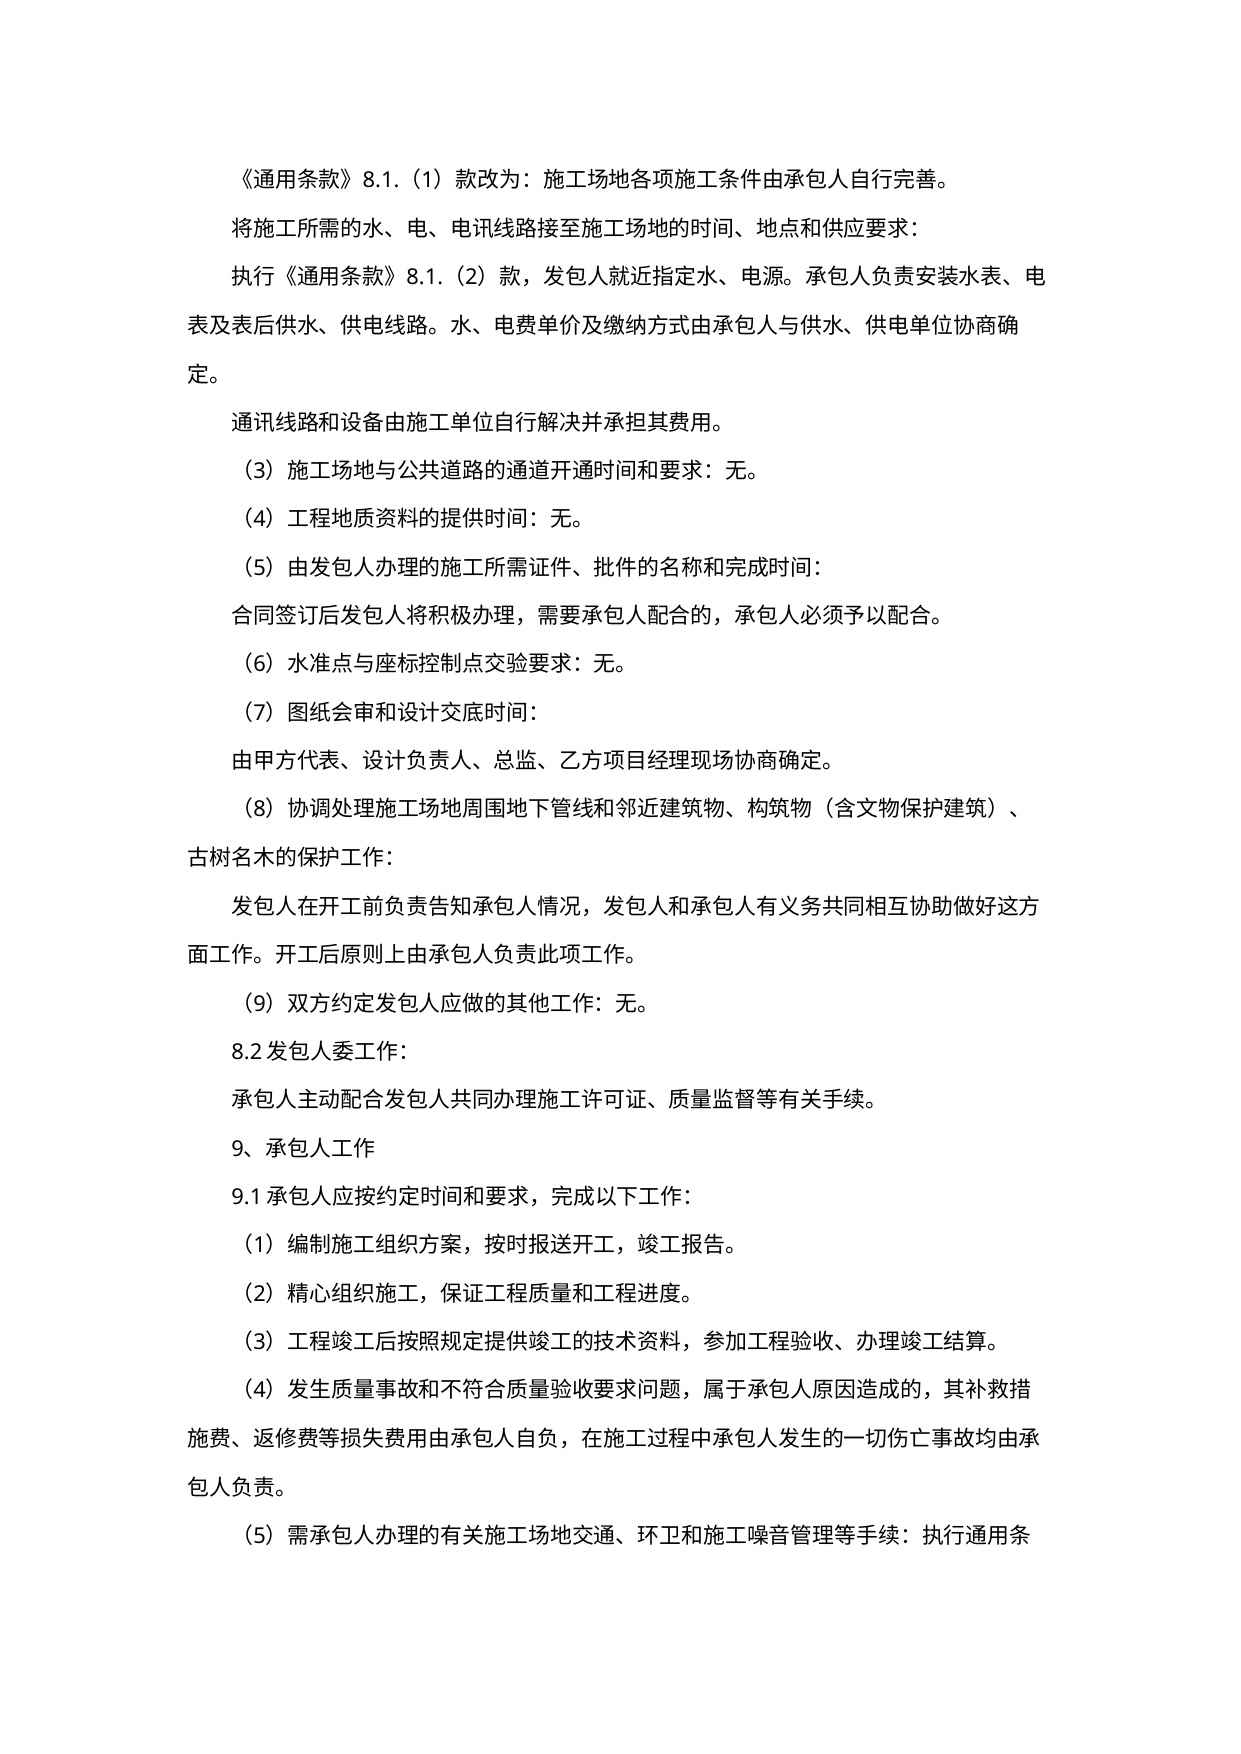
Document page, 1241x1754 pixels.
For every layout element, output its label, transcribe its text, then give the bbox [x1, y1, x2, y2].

text （7）图纸会审和设计交底时间： [187, 694, 1053, 727]
text （5）由发包人办理的施工所需证件、批件的名称和完成时间： [187, 549, 1053, 582]
text 通讯线路和设备由施工单位自行解决并承担其费用。 [187, 404, 1053, 437]
text 合同签订后发包人将积极办理，需要承包人配合的，承包人必须予以配合。 [187, 598, 1053, 630]
text 8.2发包人委工作： [187, 1034, 1053, 1066]
text （3）施工场地与公共道路的通道开通时间和要求：无。 [187, 453, 1053, 485]
text （4）发生质量事故和不符合质量验收要求问题，属于承包人原因造成的，其补救措施费、返修费等损失费用由承包人自负，在施工过程中承包人发生的一切伤亡事故均由承包人负责。 [187, 1372, 1053, 1502]
text 将施工所需的水、电、电讯线路接至施工场地的时间、地点和供应要求： [187, 210, 1053, 243]
text 执行《通用条款》8.1.（2）款，发包人就近指定水、电源。承包人负责安装水表、电表及表后供水、供电线路。水、电费单价及缴纳方式由承包人与供水、供电单位协商确定。 [187, 259, 1053, 389]
text （3）工程竣工后按照规定提供竣工的技术资料，参加工程验收、办理竣工结算。 [187, 1324, 1053, 1356]
text （9）双方约定发包人应做的其他工作：无。 [187, 985, 1053, 1018]
text （1）编制施工组织方案，按时报送开工，竣工报告。 [187, 1227, 1053, 1259]
text 《通用条款》8.1.（1）款改为：施工场地各项施工条件由承包人自行完善。 [187, 162, 1053, 194]
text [187, 1518, 1053, 1550]
text 9.1承包人应按约定时间和要求，完成以下工作： [187, 1179, 1053, 1211]
text 承包人主动配合发包人共同办理施工许可证、质量监督等有关手续。 [187, 1082, 1053, 1114]
text （8）协调处理施工场地周围地下管线和邻近建筑物、构筑物（含文物保护建筑）、古树名木的保护工作： [187, 791, 1053, 872]
text （2）精心组织施工，保证工程质量和工程进度。 [187, 1275, 1053, 1308]
text （6）水准点与座标控制点交验要求：无。 [187, 646, 1053, 679]
text 发包人在开工前负责告知承包人情况，发包人和承包人有义务共同相互协助做好这方面工作。开工后原则上由承包人负责此项工作。 [187, 888, 1053, 969]
text 由甲方代表、设计负责人、总监、乙方项目经理现场协商确定。 [187, 743, 1053, 775]
text （4）工程地质资料的提供时间：无。 [187, 501, 1053, 534]
text 9、承包人工作 [187, 1130, 1053, 1163]
